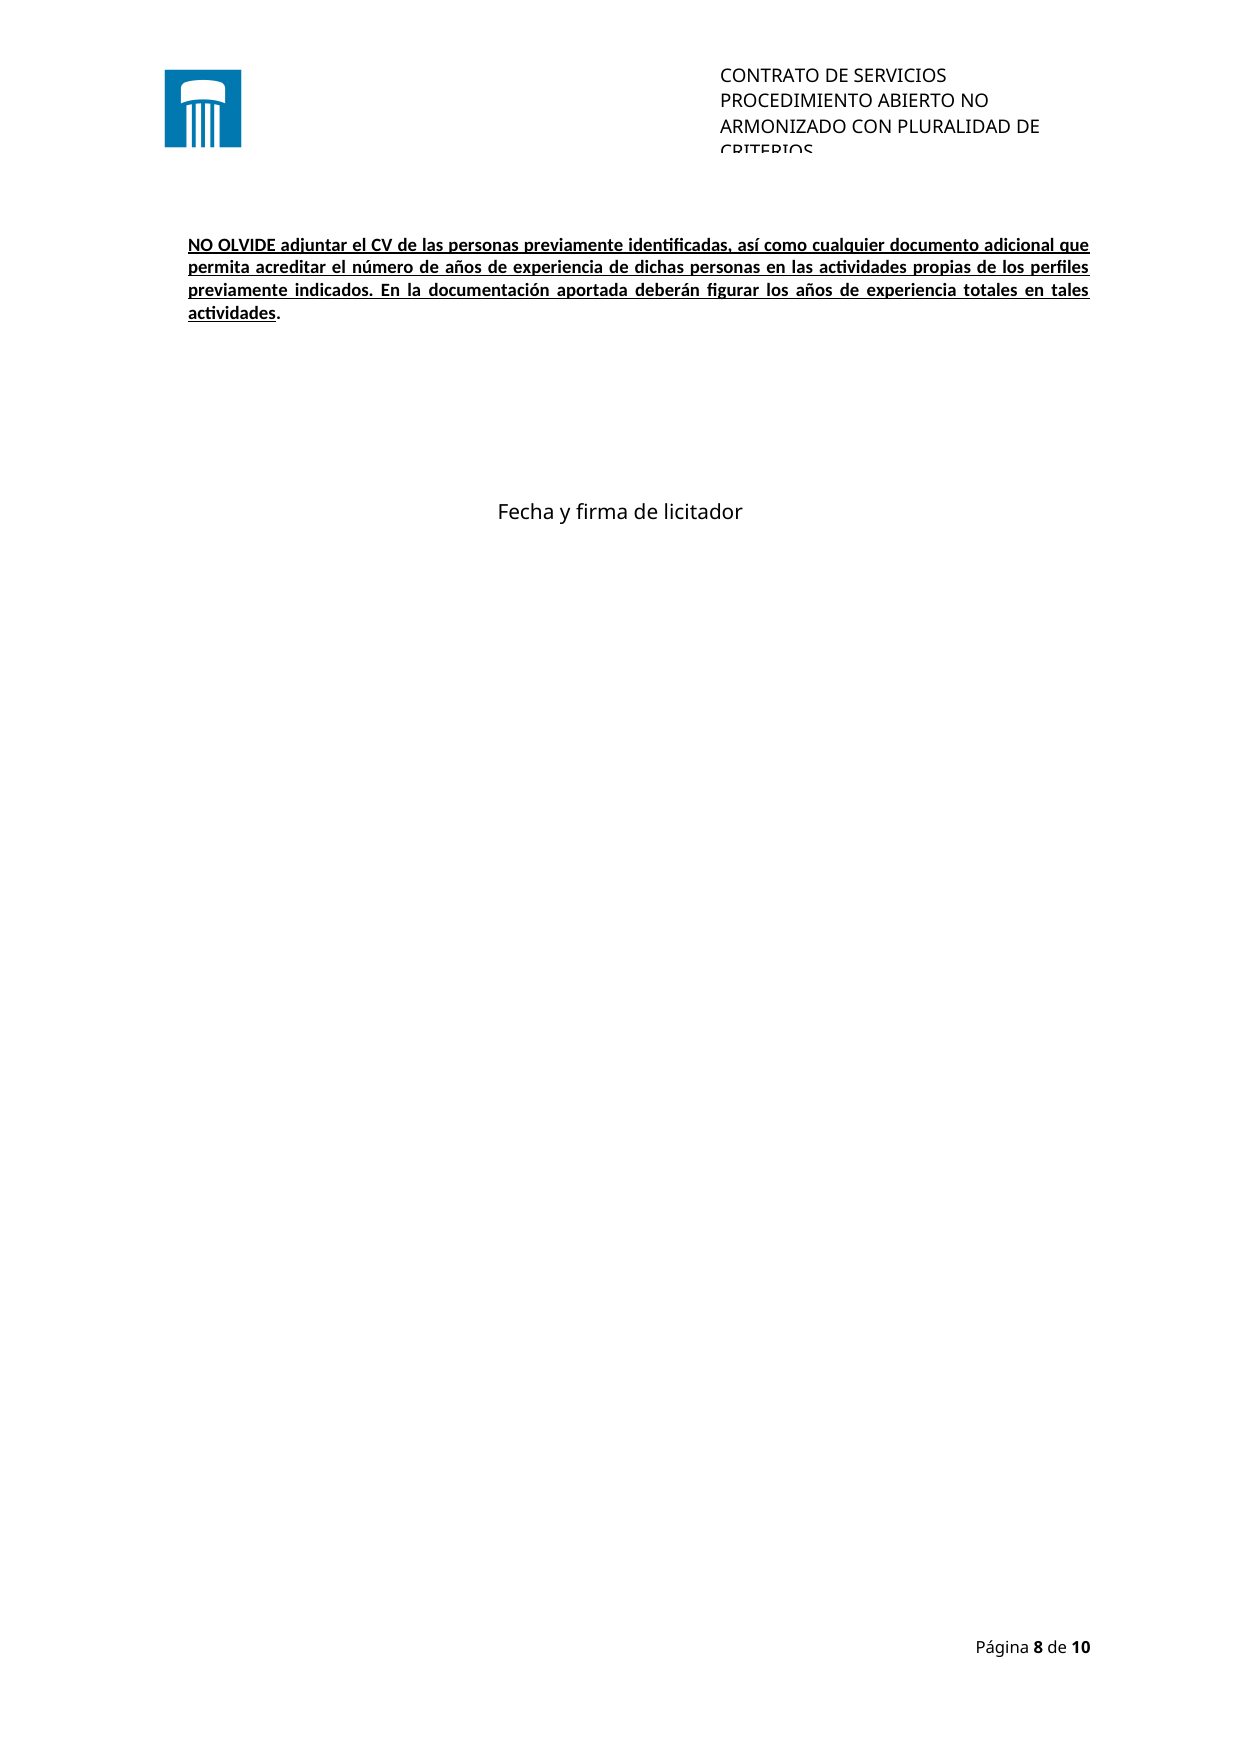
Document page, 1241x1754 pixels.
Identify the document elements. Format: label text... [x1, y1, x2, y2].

picture [161, 66, 245, 151]
text Fecha y firma de licitador [150, 497, 1090, 526]
text NO OLVIDE adjuntar el CV de las personas previamente identificadas, así como cualquier documento adicional que permita acreditar el número de años de experiencia de dichas personas en las actividades propias de los perfiles previamente indicados. En la documentación aportada deberán figurar los años de experiencia totales en tales actividades. [188, 299, 1090, 326]
